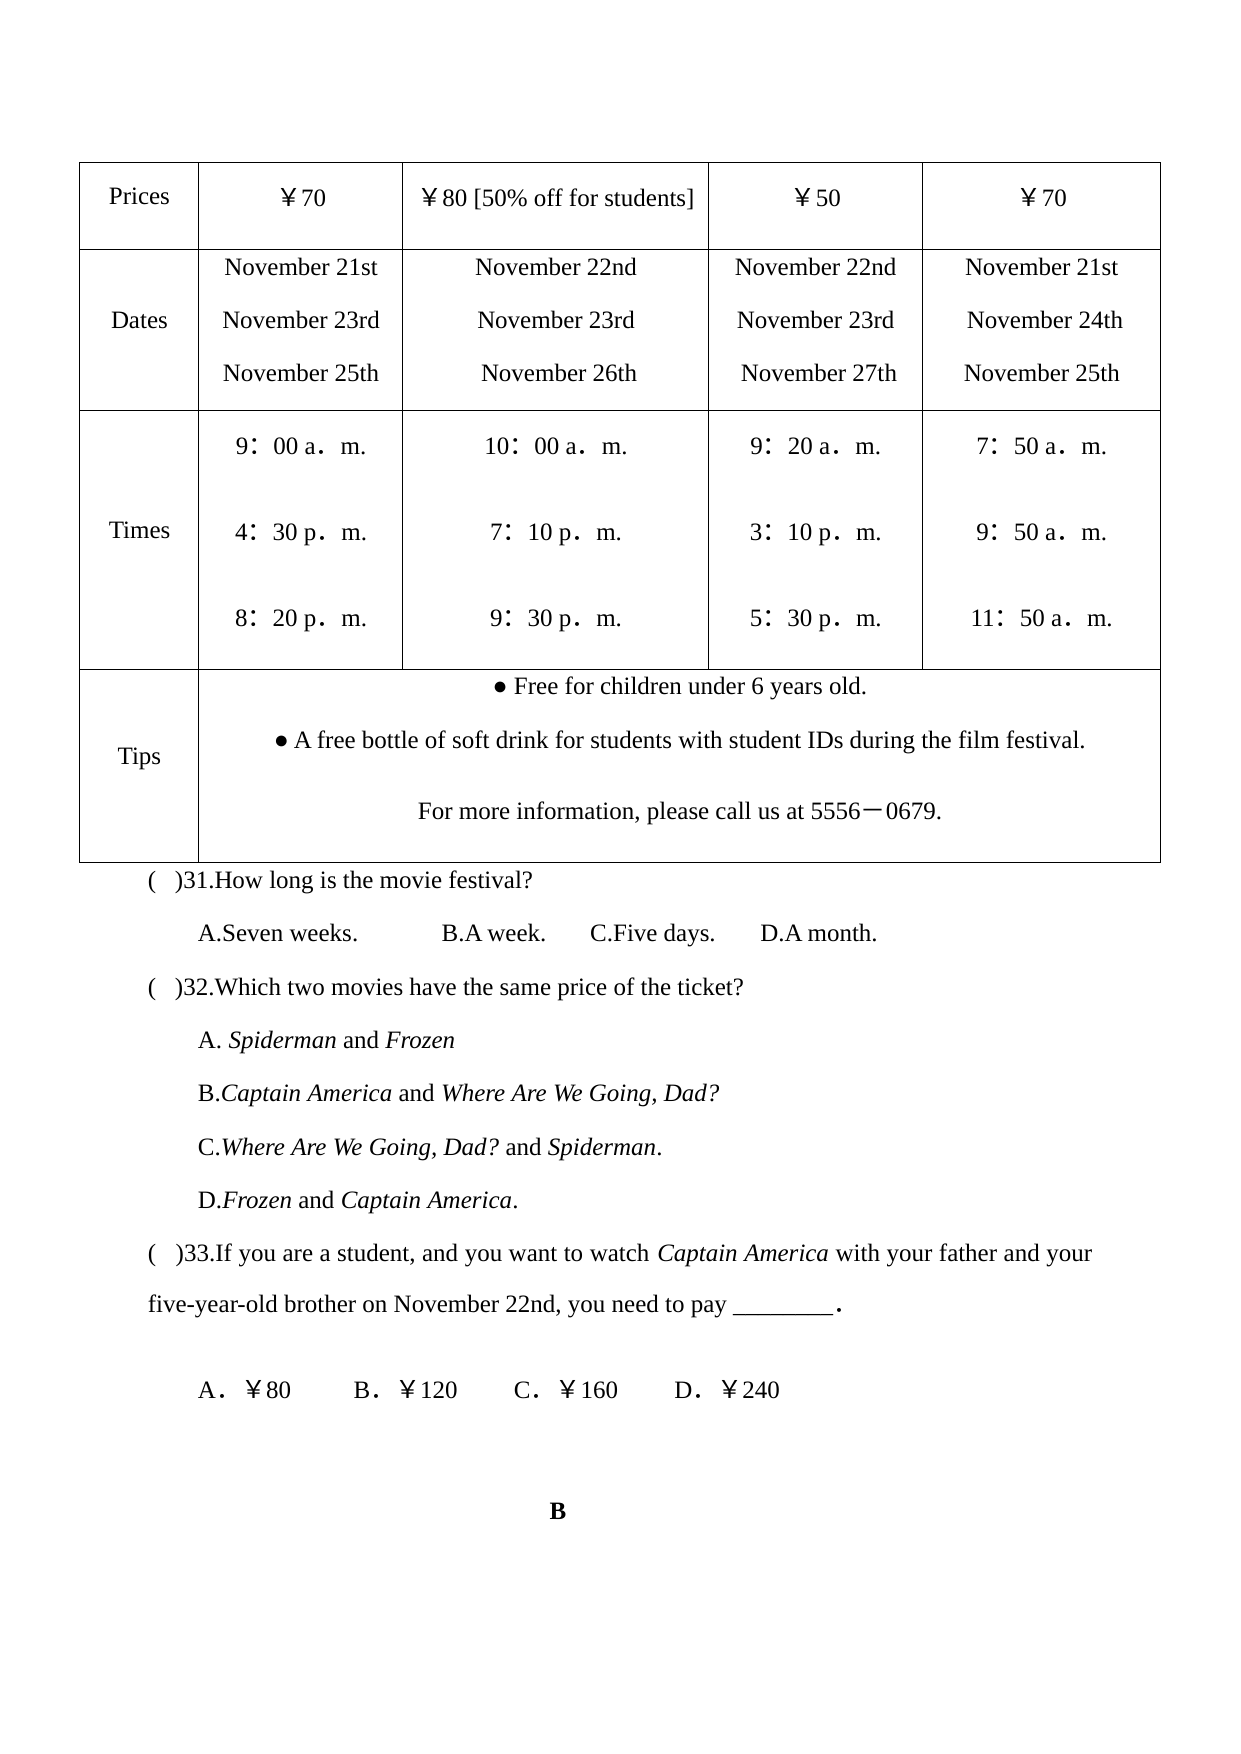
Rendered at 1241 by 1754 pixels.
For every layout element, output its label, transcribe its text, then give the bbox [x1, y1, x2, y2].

table_cell 9：20 a．m. 3：10 p．m. 5：30 p．m. [709, 411, 922, 668]
table_cell Dates [80, 250, 198, 410]
text A. Spiderman and Frozen [148, 1023, 1092, 1056]
table_cell 7：50 a．m. 9：50 a．m. 11：50 a．m. [923, 411, 1160, 668]
table_cell ● Free for children under 6 years old. ● A free bottle of soft drink for students with student IDs during the film festival. For more information, please call us at 5556－0679. [199, 670, 1160, 862]
table_cell Times [80, 411, 198, 668]
text B.Captain America and Where Are We Going, Dad? [148, 1076, 1092, 1109]
text B [148, 1494, 1092, 1526]
table_cell November 22nd November 23rd November 26th [403, 250, 708, 410]
table_cell Prices [80, 163, 198, 249]
table_cell ￥70 [199, 163, 402, 249]
text ( )32.Which two movies have the same price of the ticket? [148, 970, 1092, 1002]
table_cell ￥70 [923, 163, 1160, 249]
text A.Seven weeks. B.A week. C.Five days. D.A month. [148, 916, 1092, 949]
table_cell 9：00 a．m. 4：30 p．m. 8：20 p．m. [199, 411, 402, 668]
text D.Frozen and Captain America. [148, 1183, 1092, 1216]
table_cell Tips [80, 670, 198, 862]
list ￥80 B．￥120 C．￥160 D．￥240 [148, 1355, 1092, 1420]
table_cell ￥50 [709, 163, 922, 249]
text ( )31.How long is the movie festival? [148, 863, 1092, 896]
text ( )33.If you are a student, and you want to watch Captain America with your father and your five-year-old brother on November 22nd, you need to pay ________． [148, 1236, 1092, 1334]
table_cell 10：00 a．m. 7：10 p．m. 9：30 p．m. [403, 411, 708, 668]
table_cell November 21st November 23rd November 25th [199, 250, 402, 410]
table_cell ￥80 [50% off for students] [403, 163, 708, 249]
table_cell November 21st November 24th November 25th [923, 250, 1160, 410]
text C.Where Are We Going, Dad? and Spiderman. [148, 1130, 1092, 1162]
table_cell November 22nd November 23rd November 27th [709, 250, 922, 410]
